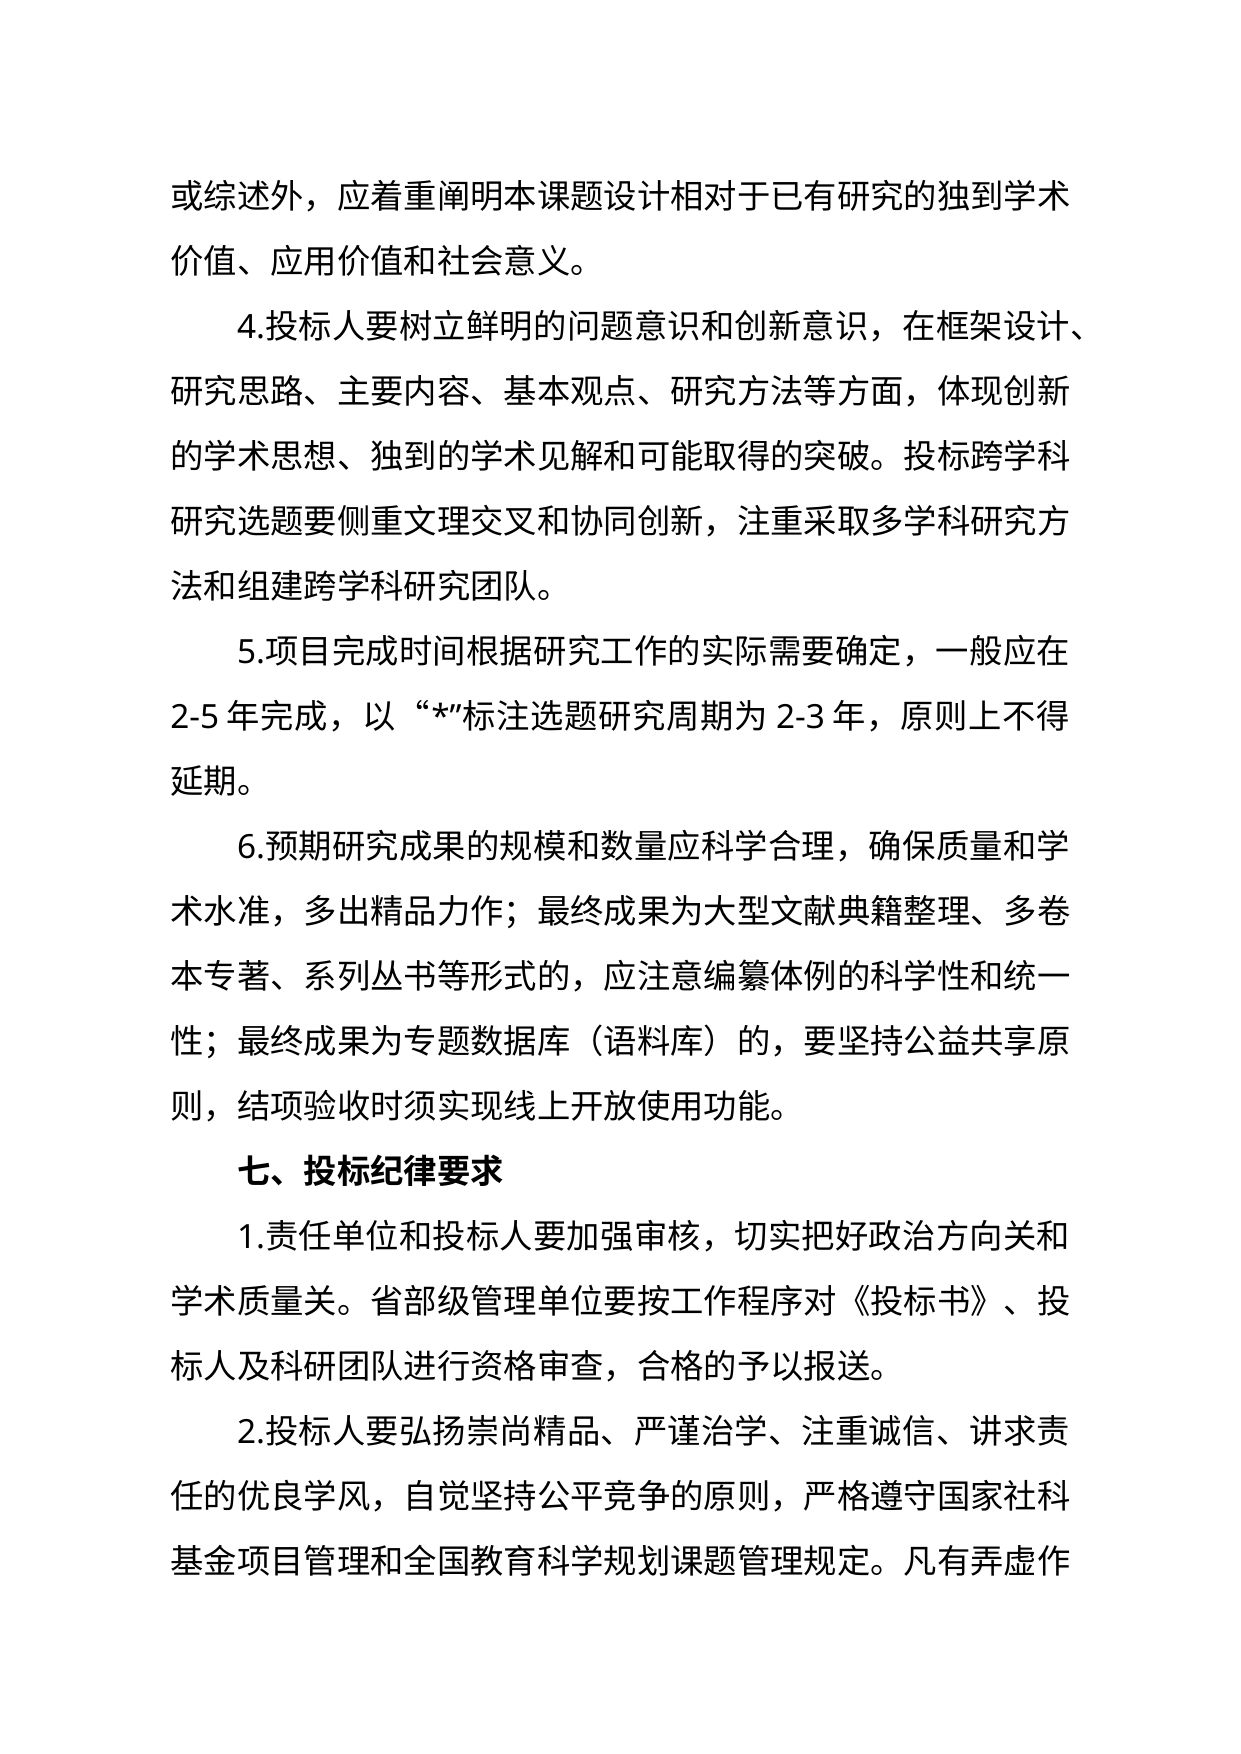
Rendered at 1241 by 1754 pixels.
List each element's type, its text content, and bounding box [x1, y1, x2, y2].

text 七、投标纪律要求 [170, 1137, 1070, 1202]
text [170, 162, 1070, 292]
text 1.责任单位和投标人要加强审核，切实把好政治方向关和学术质量关。省部级管理单位要按工作程序对《投标书》、投标人及科研团队进行资格审查，合格的予以报送。 [170, 1202, 1070, 1397]
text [170, 1397, 1070, 1592]
text 5.项目完成时间根据研究工作的实际需要确定，一般应在2-5年完成，以“*”标注选题研究周期为2-3年，原则上不得延期。 [170, 617, 1070, 812]
text 6.预期研究成果的规模和数量应科学合理，确保质量和学术水准，多出精品力作；最终成果为大型文献典籍整理、多卷本专著、系列丛书等形式的，应注意编纂体例的科学性和统一性；最终成果为专题数据库（语料库）的，要坚持公益共享原则，结项验收时须实现线上开放使用功能。 [170, 812, 1070, 1137]
text 4.投标人要树立鲜明的问题意识和创新意识，在框架设计、研究思路、主要内容、基本观点、研究方法等方面，体现创新的学术思想、独到的学术见解和可能取得的突破。投标跨学科研究选题要侧重文理交叉和协同创新，注重采取多学科研究方法和组建跨学科研究团队。 [170, 292, 1070, 617]
